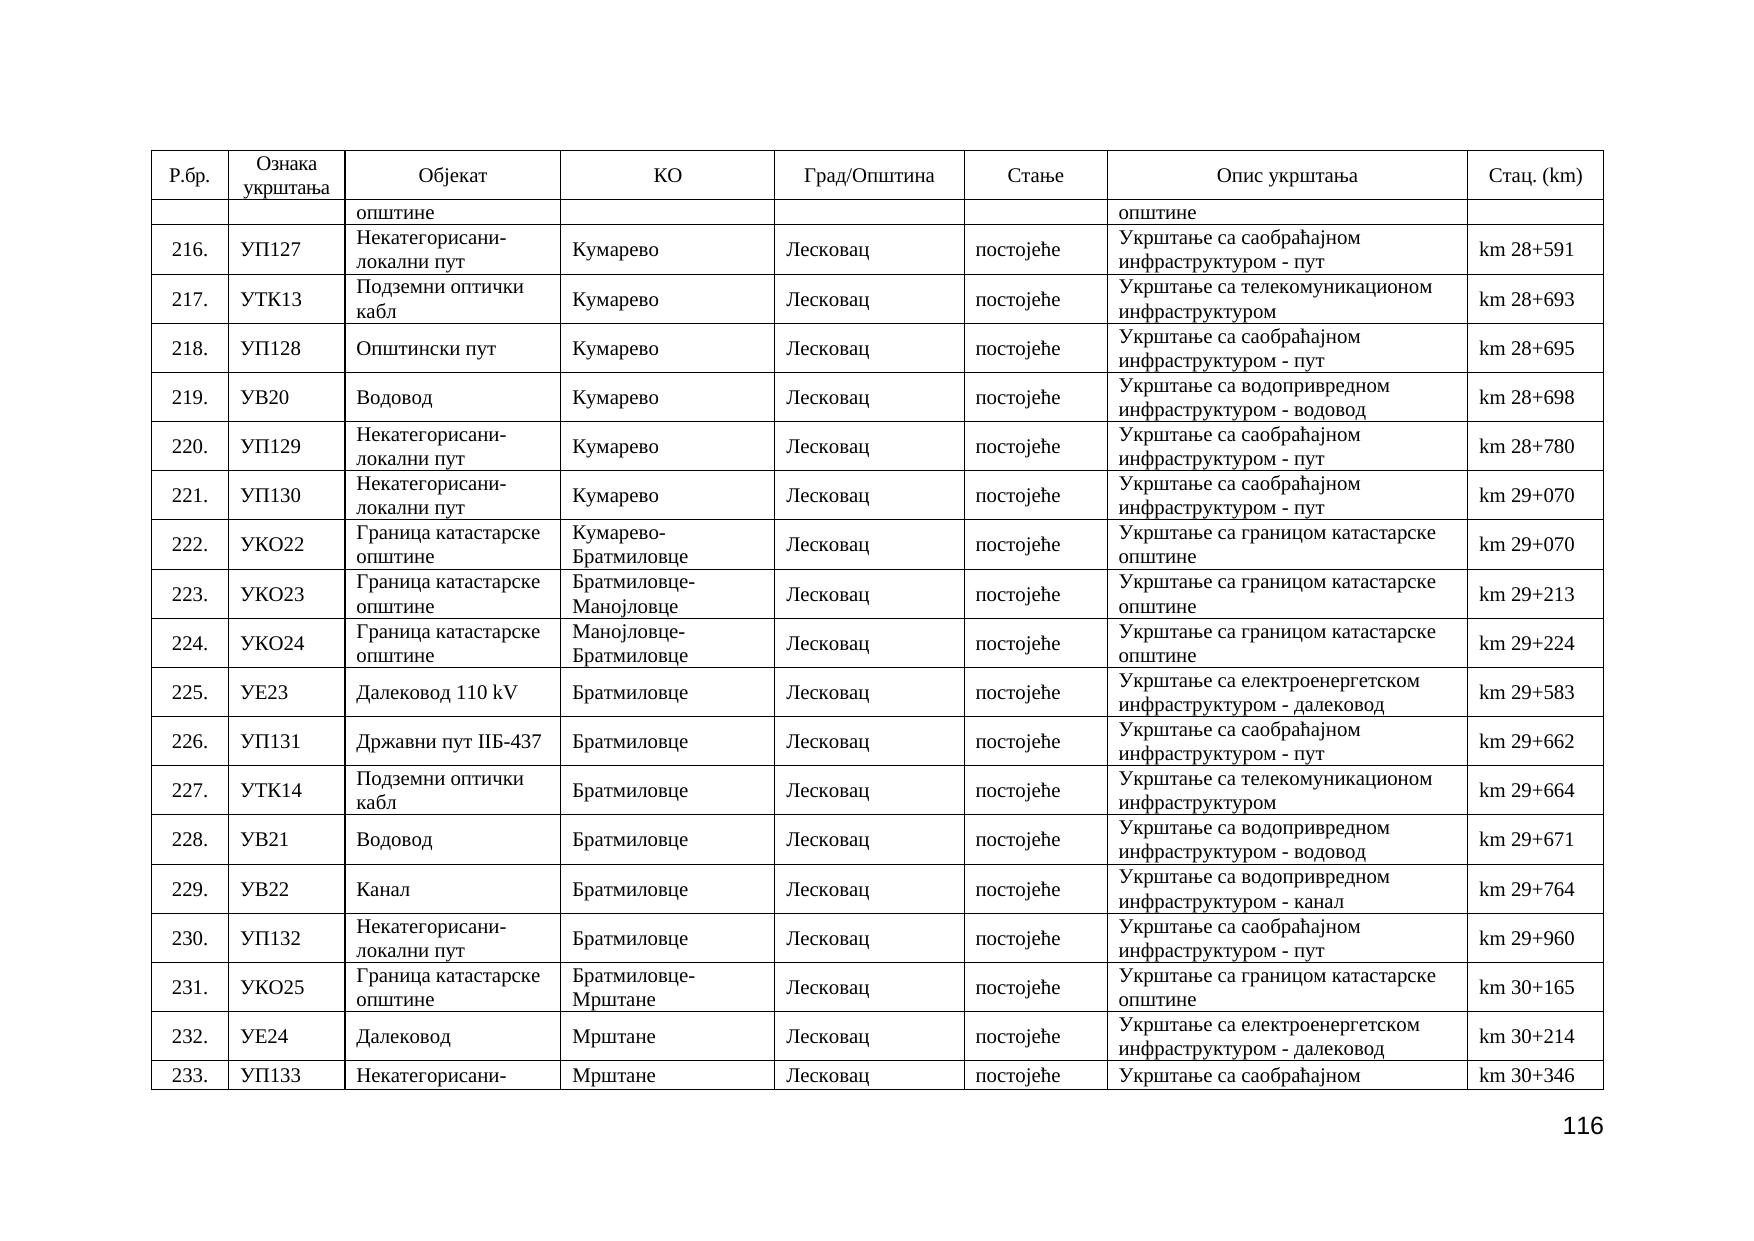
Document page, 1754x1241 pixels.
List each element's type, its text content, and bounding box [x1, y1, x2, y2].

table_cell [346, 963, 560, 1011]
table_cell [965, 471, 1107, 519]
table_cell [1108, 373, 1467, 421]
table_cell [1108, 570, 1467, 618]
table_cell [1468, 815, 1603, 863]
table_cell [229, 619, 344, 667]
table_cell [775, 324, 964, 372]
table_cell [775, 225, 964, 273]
table_header Стац. (km) [1468, 151, 1603, 199]
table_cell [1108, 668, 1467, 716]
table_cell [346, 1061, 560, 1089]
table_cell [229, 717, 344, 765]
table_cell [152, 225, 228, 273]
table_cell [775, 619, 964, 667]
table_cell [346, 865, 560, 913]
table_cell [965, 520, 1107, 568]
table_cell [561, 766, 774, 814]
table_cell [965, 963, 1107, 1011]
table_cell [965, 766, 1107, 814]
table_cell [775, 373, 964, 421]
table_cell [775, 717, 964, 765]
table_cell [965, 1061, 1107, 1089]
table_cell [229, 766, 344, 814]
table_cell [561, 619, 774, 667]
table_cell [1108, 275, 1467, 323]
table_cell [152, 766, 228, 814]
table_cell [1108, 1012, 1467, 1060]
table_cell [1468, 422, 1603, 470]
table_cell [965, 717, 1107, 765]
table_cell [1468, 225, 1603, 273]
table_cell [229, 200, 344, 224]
table_header Р.бр. [152, 151, 228, 199]
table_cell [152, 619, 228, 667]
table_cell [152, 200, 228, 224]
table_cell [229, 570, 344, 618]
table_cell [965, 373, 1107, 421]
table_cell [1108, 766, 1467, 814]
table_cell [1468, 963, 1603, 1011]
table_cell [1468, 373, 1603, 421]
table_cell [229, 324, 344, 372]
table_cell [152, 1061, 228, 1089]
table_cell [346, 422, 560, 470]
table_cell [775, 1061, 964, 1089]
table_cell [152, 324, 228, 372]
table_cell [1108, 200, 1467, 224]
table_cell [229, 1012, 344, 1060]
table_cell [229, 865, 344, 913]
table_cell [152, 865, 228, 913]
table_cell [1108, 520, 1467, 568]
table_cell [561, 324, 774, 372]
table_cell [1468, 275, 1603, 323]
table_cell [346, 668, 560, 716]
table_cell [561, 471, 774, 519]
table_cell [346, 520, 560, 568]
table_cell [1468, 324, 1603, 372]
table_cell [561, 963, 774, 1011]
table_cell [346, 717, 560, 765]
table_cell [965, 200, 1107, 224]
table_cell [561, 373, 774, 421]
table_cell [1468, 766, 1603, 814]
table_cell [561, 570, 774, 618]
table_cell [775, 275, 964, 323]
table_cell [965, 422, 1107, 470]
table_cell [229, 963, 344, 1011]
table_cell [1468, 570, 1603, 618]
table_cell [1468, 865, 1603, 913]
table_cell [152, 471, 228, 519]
table_header Град/Општина [775, 151, 964, 199]
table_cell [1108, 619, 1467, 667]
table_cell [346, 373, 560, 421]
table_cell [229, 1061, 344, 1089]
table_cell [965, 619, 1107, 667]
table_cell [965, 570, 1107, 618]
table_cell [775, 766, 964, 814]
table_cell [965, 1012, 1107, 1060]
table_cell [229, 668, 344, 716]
table_header Стање [965, 151, 1107, 199]
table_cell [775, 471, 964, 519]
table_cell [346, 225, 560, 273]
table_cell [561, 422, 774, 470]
table_header Опис укрштања [1108, 151, 1467, 199]
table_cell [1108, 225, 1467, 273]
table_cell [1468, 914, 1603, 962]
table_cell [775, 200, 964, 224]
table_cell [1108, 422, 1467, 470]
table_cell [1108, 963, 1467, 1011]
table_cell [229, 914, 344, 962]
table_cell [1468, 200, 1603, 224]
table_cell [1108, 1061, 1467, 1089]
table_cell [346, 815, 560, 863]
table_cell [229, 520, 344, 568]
table_header КО [561, 151, 774, 199]
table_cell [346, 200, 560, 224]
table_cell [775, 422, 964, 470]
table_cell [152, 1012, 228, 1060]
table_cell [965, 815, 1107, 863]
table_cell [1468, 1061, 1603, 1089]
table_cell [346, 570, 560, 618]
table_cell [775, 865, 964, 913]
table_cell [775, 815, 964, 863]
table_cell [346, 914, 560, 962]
table_header Ознака укрштања [229, 151, 344, 199]
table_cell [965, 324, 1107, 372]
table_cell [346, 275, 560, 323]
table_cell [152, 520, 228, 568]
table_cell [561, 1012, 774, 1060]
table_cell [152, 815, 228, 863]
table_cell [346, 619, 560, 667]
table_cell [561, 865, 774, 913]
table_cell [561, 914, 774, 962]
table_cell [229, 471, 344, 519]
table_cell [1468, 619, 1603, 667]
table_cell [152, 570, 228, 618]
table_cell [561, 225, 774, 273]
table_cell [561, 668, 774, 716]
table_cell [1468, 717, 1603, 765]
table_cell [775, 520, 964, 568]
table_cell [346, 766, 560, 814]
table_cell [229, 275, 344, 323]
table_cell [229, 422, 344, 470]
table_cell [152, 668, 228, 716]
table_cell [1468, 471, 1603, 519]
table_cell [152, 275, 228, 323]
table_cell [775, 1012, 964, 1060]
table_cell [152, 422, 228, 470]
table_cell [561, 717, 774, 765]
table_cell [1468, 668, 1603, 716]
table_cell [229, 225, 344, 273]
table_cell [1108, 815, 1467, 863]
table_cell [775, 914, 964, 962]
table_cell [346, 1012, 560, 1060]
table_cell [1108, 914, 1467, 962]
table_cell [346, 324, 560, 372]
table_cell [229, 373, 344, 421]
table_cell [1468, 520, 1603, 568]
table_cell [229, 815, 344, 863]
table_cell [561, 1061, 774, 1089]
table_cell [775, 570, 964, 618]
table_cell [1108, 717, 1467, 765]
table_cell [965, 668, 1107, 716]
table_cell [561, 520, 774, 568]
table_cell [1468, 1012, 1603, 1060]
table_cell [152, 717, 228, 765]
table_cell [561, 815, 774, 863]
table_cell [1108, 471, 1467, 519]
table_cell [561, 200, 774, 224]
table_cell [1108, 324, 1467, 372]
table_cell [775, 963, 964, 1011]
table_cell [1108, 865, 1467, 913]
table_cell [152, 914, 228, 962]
table_header Објекат [346, 151, 560, 199]
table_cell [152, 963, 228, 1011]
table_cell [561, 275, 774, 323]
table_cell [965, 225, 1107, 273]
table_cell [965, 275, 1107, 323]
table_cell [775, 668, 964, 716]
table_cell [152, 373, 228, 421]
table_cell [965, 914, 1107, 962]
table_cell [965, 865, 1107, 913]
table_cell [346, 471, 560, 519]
